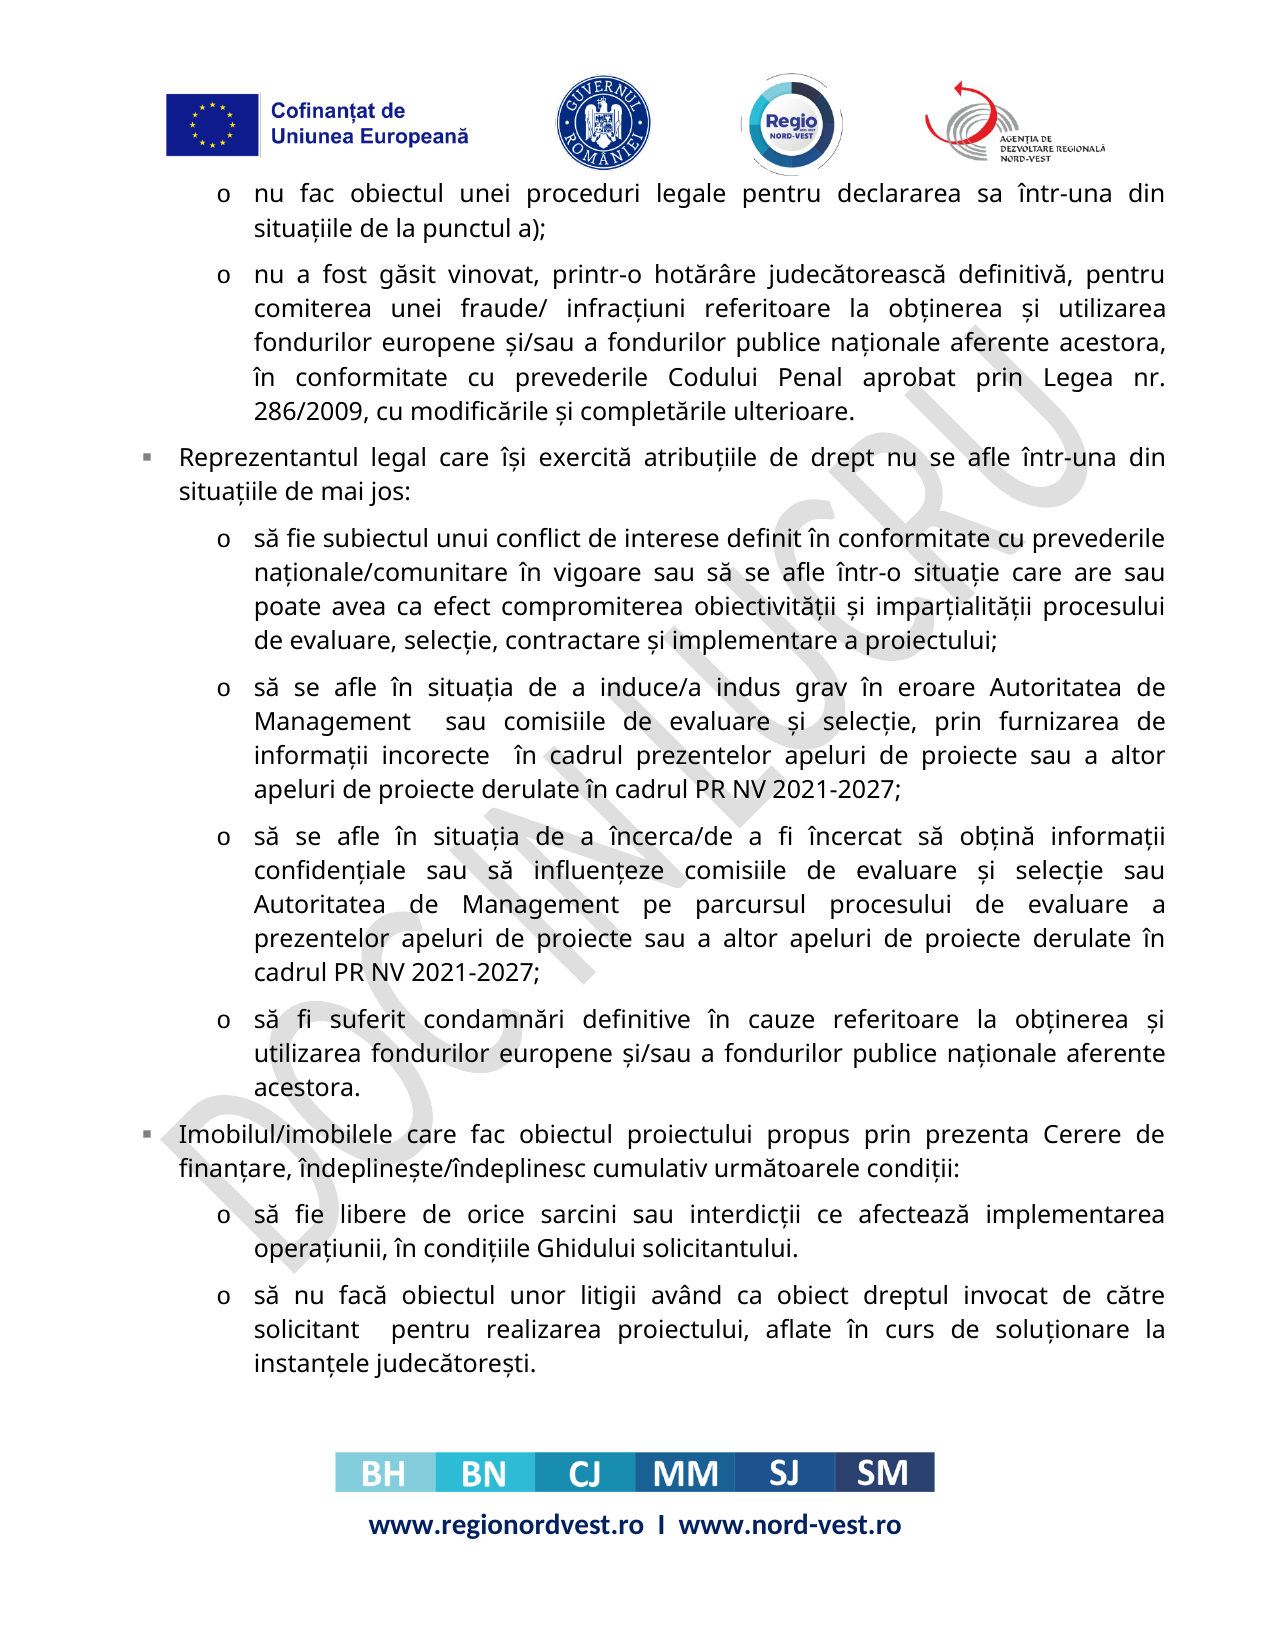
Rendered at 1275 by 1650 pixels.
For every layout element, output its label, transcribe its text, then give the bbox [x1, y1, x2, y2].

list să fie libere de orice sarcini sau interdicţii ce afectează implementarea operaţiunii, în condițiile Ghidului solicitantului. [216, 1197, 1167, 1265]
picture [335, 1452, 935, 1492]
list să se afle în situația de a induce/a indus grav în eroare Autoritatea de Management sau comisiile de evaluare și selecție, prin furnizarea de informații incorecte în cadrul prezentelor apeluri de proiecte sau a altor apeluri de proiecte derulate în cadrul PR NV 2021-2027; [216, 669, 1167, 806]
picture [165, 73, 1105, 176]
list să se afle în situația de a încerca/de a fi încercat să obțină informații confidențiale sau să influențeze comisiile de evaluare și selecție sau Autoritatea de Management pe parcursul procesului de evaluare a prezentelor apeluri de proiecte sau a altor apeluri de proiecte derulate în cadrul PR NV 2021-2027; [216, 818, 1167, 989]
list nu fac obiectul unei proceduri legale pentru declararea sa într-una din situațiile de la punctul a); [216, 176, 1167, 244]
list nu a fost găsit vinovat, printr-o hotărâre judecătorească definitivă, pentru comiterea unei fraude/ infracțiuni referitoare la obţinerea şi utilizarea fondurilor europene şi/sau a fondurilor publice naţionale aferente acestora, în conformitate cu prevederile Codului Penal aprobat prin Legea nr. 286/2009, cu modificările și completările ulterioare. [216, 257, 1167, 427]
list să fi suferit condamnări definitive în cauze referitoare la obținerea și utilizarea fondurilor europene și/sau a fondurilor publice naționale aferente acestora. [216, 1001, 1167, 1104]
text Reprezentantul legal care îşi exercită atribuţiile de drept nu se afle într-una din situațiile de mai jos: [141, 440, 1167, 508]
text Imobilul/imobilele care fac obiectul proiectului propus prin prezenta Cerere de finanţare, îndeplineşte/îndeplinesc cumulativ următoarele condiţii: [141, 1116, 1167, 1184]
list să fie subiectul unui conflict de interese definit în conformitate cu prevederile naționale/comunitare în vigoare sau să se afle într-o situație care are sau poate avea ca efect compromiterea obiectivității și imparțialității procesului de evaluare, selecție, contractare și implementare a proiectului; [216, 520, 1167, 657]
list să nu facă obiectul unor litigii având ca obiect dreptul invocat de către solicitant pentru realizarea proiectului, aflate în curs de soluţionare la instanţele judecătoreşti. [216, 1278, 1167, 1380]
